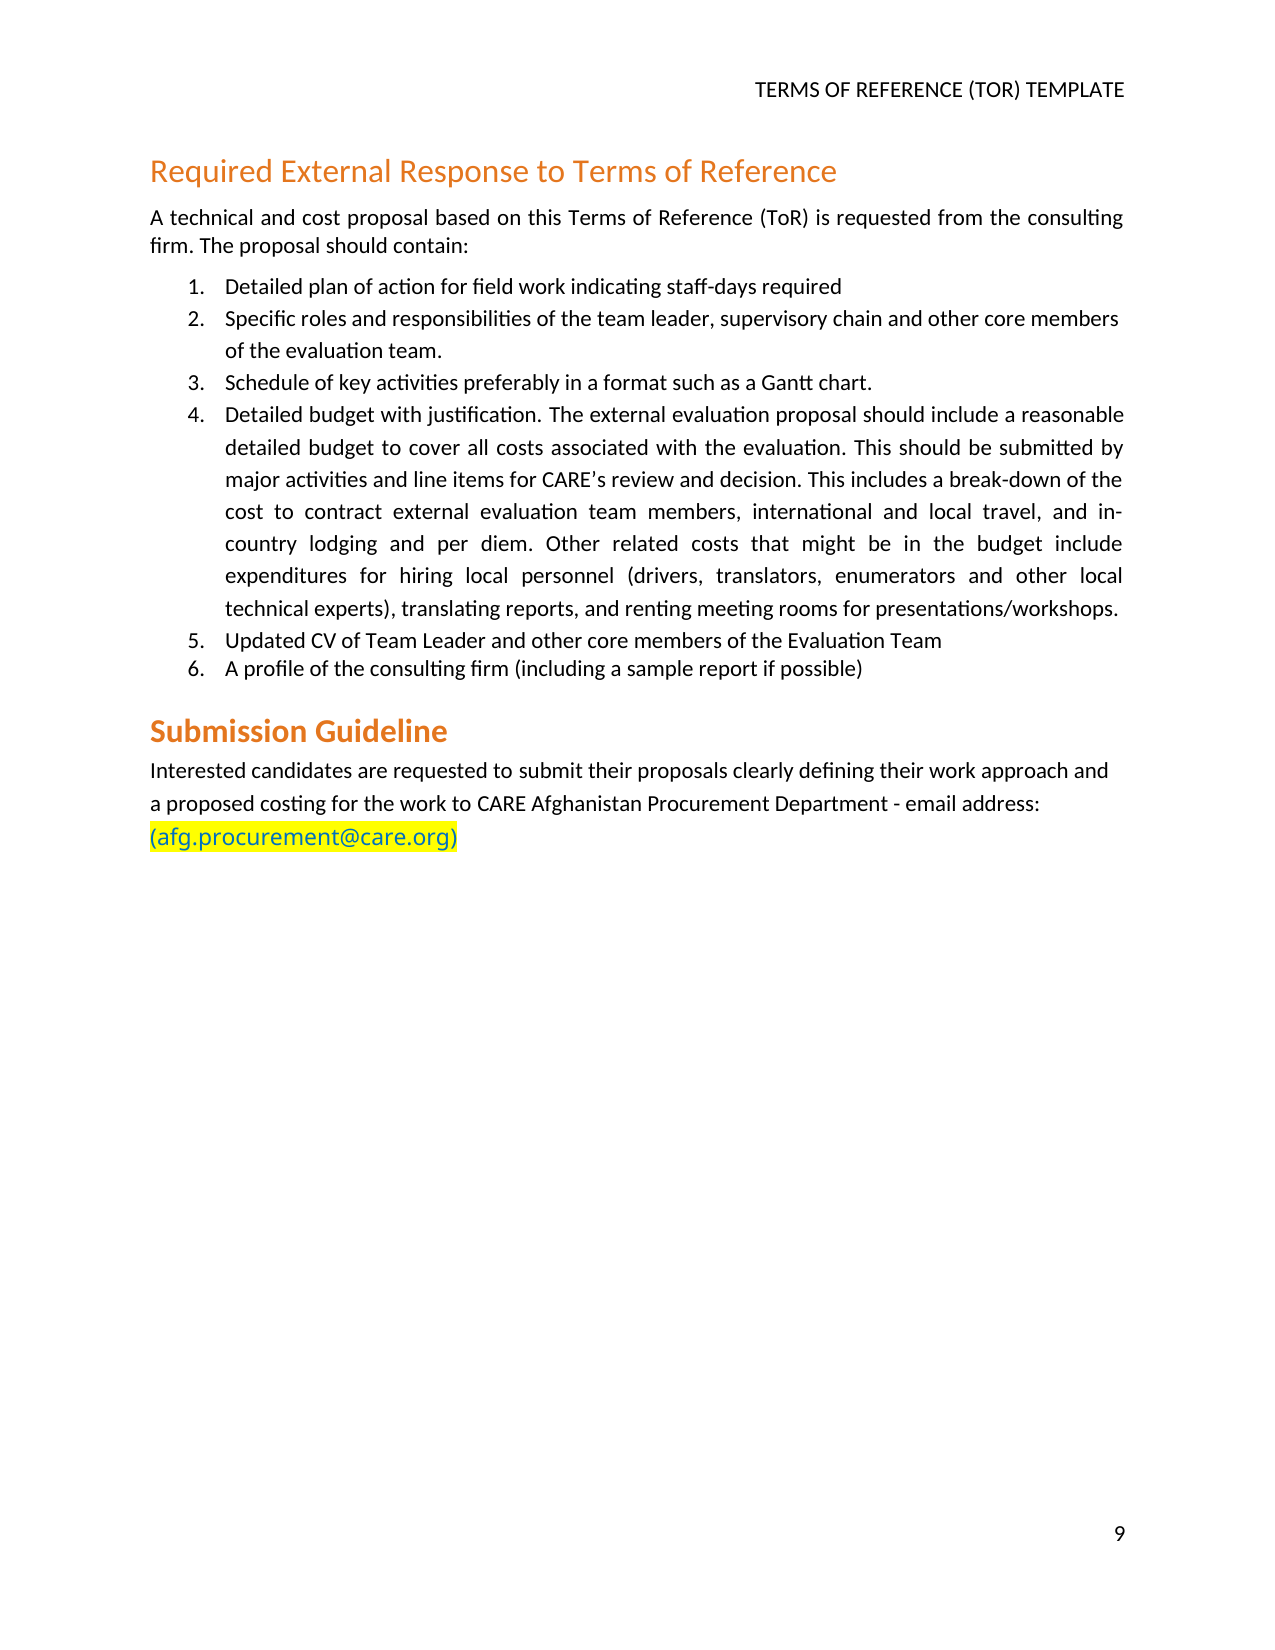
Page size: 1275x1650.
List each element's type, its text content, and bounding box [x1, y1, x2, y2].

text Interested candidates are requested to submit their proposals clearly defining their work approach and a proposed costing for the work to CARE Afghanistan Procurement Department - email address: (afg.procurement@care.org) [150, 757, 1125, 852]
list Detailed budget with justification. The external evaluation proposal should include a reasonable detailed budget to cover all costs associated with the evaluation. This should be submitted by major activities and line items for CARE’s review and decision. This includes a break-down of the cost to contract external evaluation team members, international and local travel, and in-country lodging and per diem. Other related costs that might be in the budget include expenditures for hiring local personnel (drivers, translators, enumerators and other local technical experts), translating reports, and renting meeting rooms for presentations/workshops. [187, 401, 1125, 622]
text Required External Response to Terms of Reference [150, 150, 1125, 191]
list Detailed plan of action for field work indicating staff-days required [187, 272, 1125, 300]
list Schedule of key activities preferably in a format such as a Gantt chart. [187, 368, 1125, 396]
text Submission Guideline [150, 710, 1125, 751]
text A technical and cost proposal based on this Terms of Reference (ToR) is requested from the consulting firm. The proposal should contain: [150, 203, 1125, 259]
list Specific roles and responsibilities of the team leader, supervisory chain and other core members of the evaluation team. [187, 304, 1125, 364]
list A profile of the consulting firm (including a sample report if possible) [187, 654, 1125, 682]
list Updated CV of Team Leader and other core members of the Evaluation Team [187, 626, 1125, 654]
